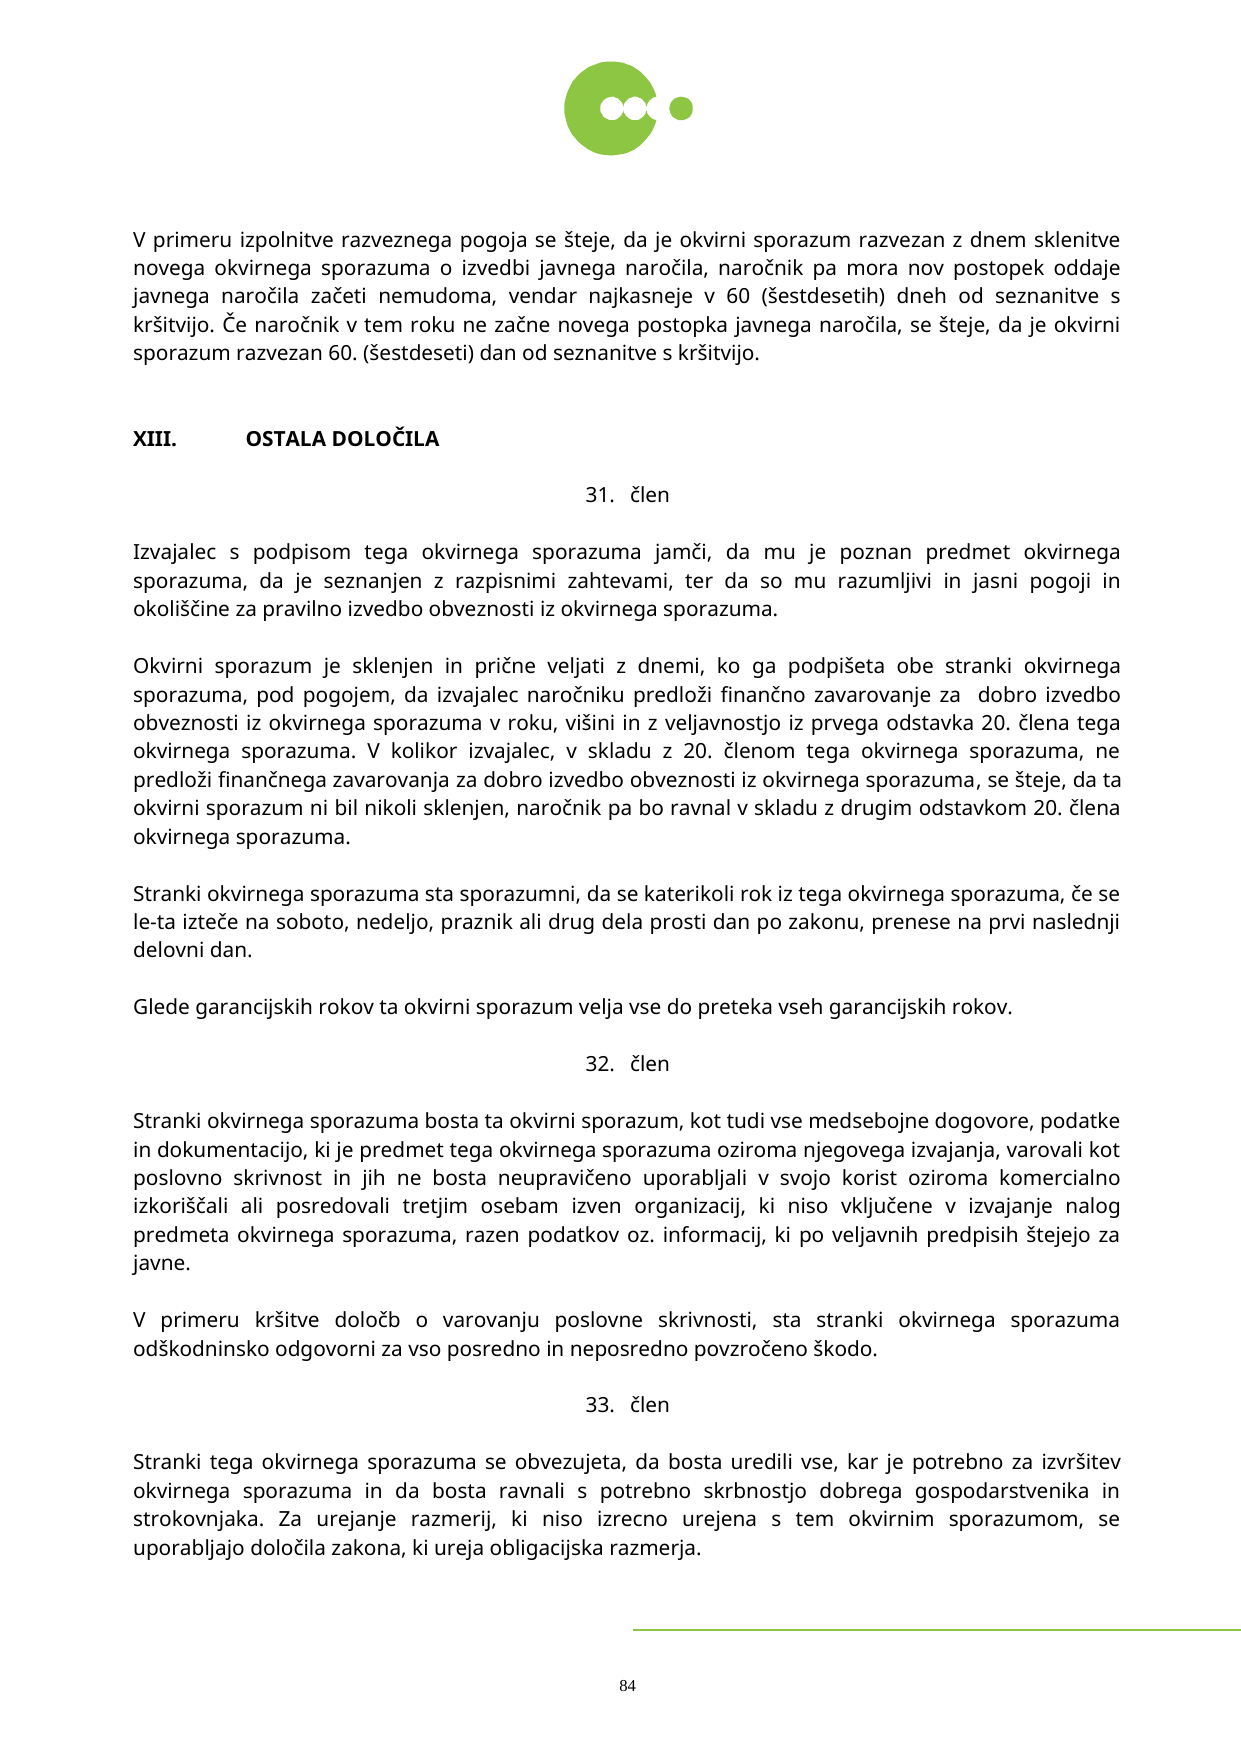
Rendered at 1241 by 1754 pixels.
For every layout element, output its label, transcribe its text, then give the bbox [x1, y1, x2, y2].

text Stranki okvirnega sporazuma sta sporazumni, da se katerikoli rok iz tega okvirnega sporazuma, če se le-ta izteče na soboto, nedeljo, praznik ali drug dela prosti dan po zakonu, prenese na prvi naslednji delovni dan. [133, 879, 1122, 964]
text V primeru izpolnitve razveznega pogoja se šteje, da je okvirni sporazum razvezan z dnem sklenitve novega okvirnega sporazuma o izvedbi javnega naročila, naročnik pa mora nov postopek oddaje javnega naročila začeti nemudoma, vendar najkasneje v 60 (šestdesetih) dneh od seznanitve s kršitvijo. Če naročnik v tem roku ne začne novega postopka javnega naročila, se šteje, da je okvirni sporazum razvezan 60. (šestdeseti) dan od seznanitve s kršitvijo. [133, 225, 1122, 367]
list člen [133, 481, 1122, 509]
list OSTALA DOLOČILA [133, 424, 1122, 452]
text Glede garancijskih rokov ta okvirni sporazum velja vse do preteka vseh garancijskih rokov. [133, 992, 1122, 1021]
text Stranki tega okvirnega sporazuma se obvezujeta, da bosta uredili vse, kar je potrebno za izvršitev okvirnega sporazuma in da bosta ravnali s potrebno skrbnostjo dobrega gospodarstvenika in strokovnjaka. Za urejanje razmerij, ki niso izrecno urejena s tem okvirnim sporazumom, se uporabljajo določila zakona, ki ureja obligacijska razmerja. [133, 1447, 1122, 1561]
text Izvajalec s podpisom tega okvirnega sporazuma jamči, da mu je poznan predmet okvirnega sporazuma, da je seznanjen z razpisnimi zahtevami, ter da so mu razumljivi in jasni pogoji in okoliščine za pravilno izvedbo obveznosti iz okvirnega sporazuma. [133, 537, 1122, 623]
list člen [133, 1391, 1122, 1419]
text Okvirni sporazum je sklenjen in prične veljati z dnemi, ko ga podpišeta obe stranki okvirnega sporazuma, pod pogojem, da izvajalec naročniku predloži finančno zavarovanje za dobro izvedbo obveznosti iz okvirnega sporazuma v roku, višini in z veljavnostjo iz prvega odstavka 20. člena tega okvirnega sporazuma. V kolikor izvajalec, v skladu z 20. členom tega okvirnega sporazuma, ne predloži finančnega zavarovanja za dobro izvedbo obveznosti iz okvirnega sporazuma, se šteje, da ta okvirni sporazum ni bil nikoli sklenjen, naročnik pa bo ravnal v skladu z drugim odstavkom 20. člena okvirnega sporazuma. [133, 651, 1122, 850]
text V primeru kršitve določb o varovanju poslovne skrivnosti, sta stranki okvirnega sporazuma odškodninsko odgovorni za vso posredno in neposredno povzročeno škodo. [133, 1305, 1122, 1362]
list člen [133, 1049, 1122, 1078]
text Stranki okvirnega sporazuma bosta ta okvirni sporazum, kot tudi vse medsebojne dogovore, podatke in dokumentacijo, ki je predmet tega okvirnega sporazuma oziroma njegovega izvajanja, varovali kot poslovno skrivnost in jih ne bosta neupravičeno uporabljali v svojo korist oziroma komercialno izkoriščali ali posredovali tretjim osebam izven organizacij, ki niso vključene v izvajanje nalog predmeta okvirnega sporazuma, razen podatkov oz. informacij, ki po veljavnih predpisih štejejo za javne. [133, 1106, 1122, 1277]
